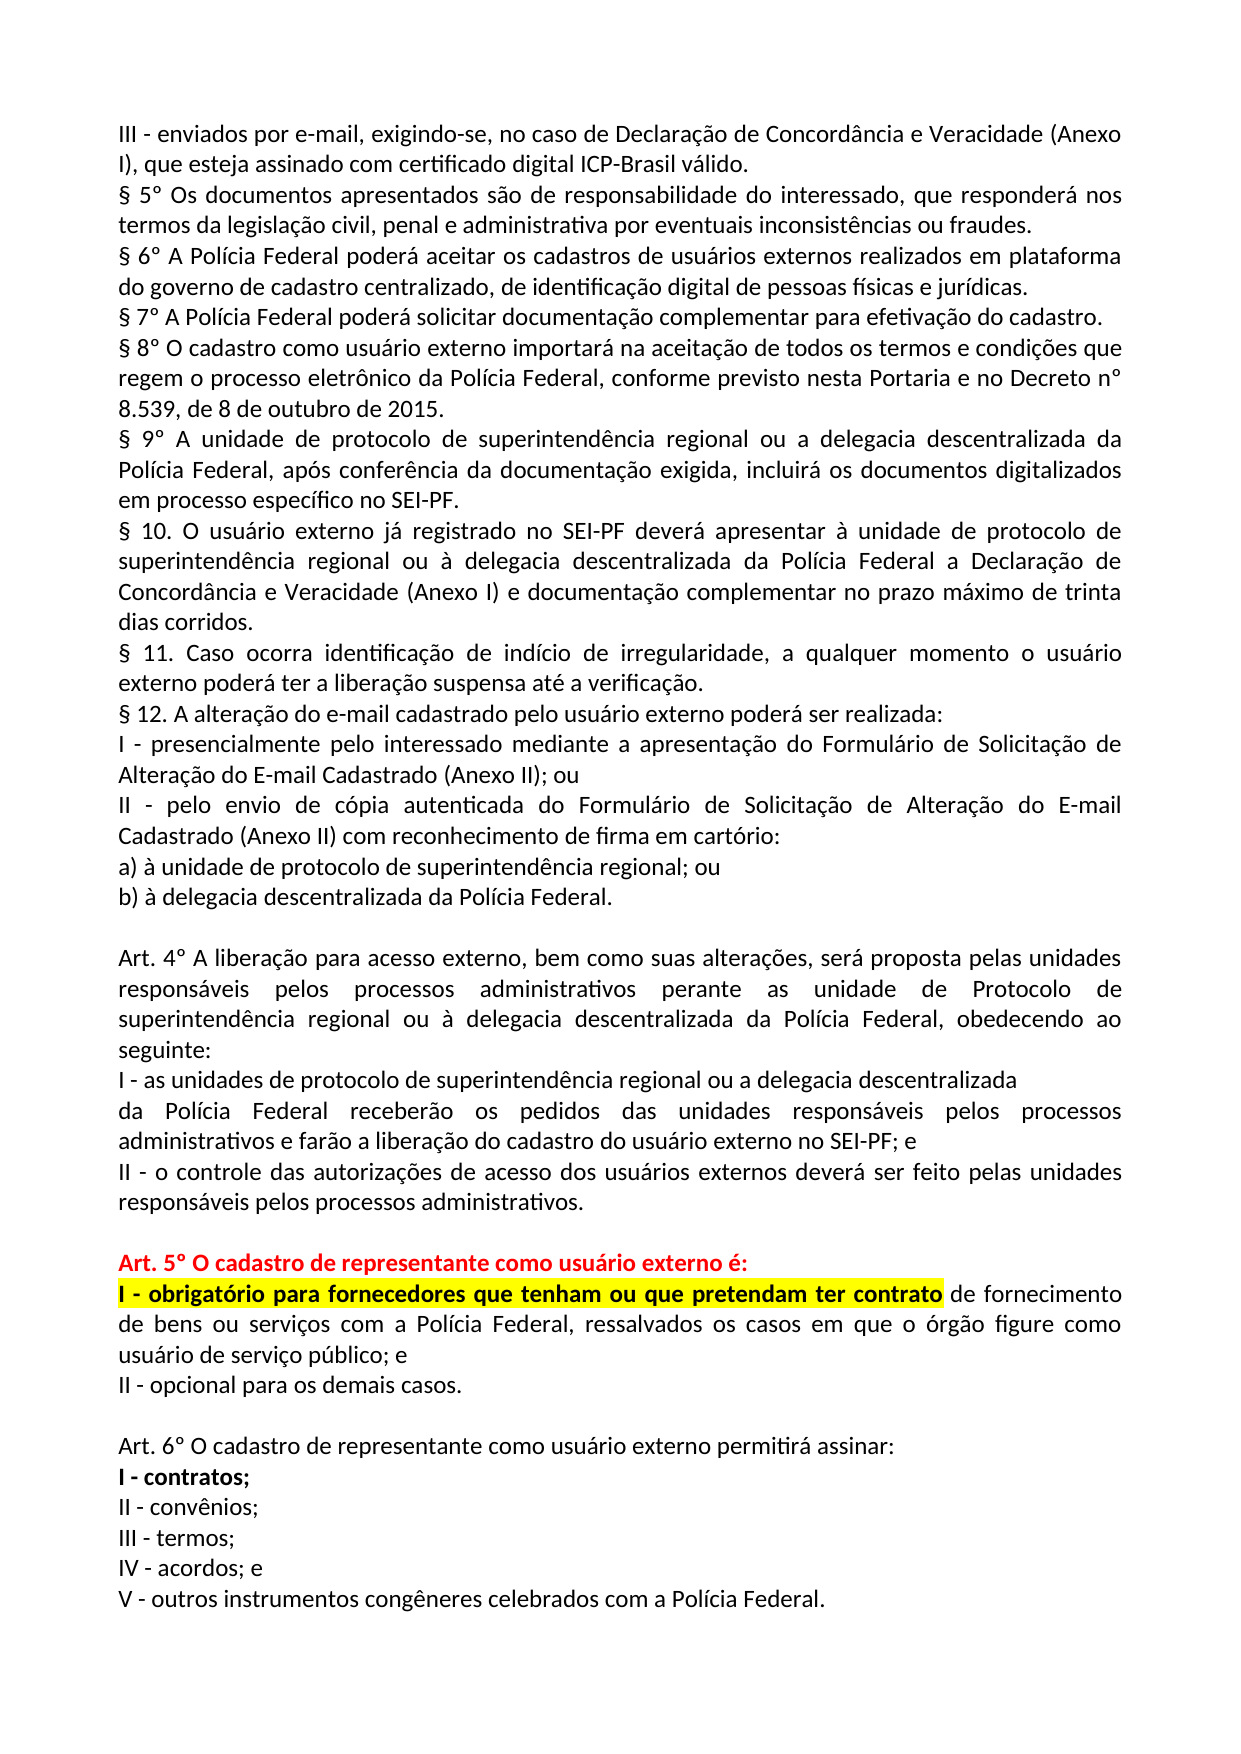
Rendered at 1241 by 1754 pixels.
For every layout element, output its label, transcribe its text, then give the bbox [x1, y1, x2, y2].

text Art. 6º O cadastro de representante como usuário externo permitirá assinar: [118, 1431, 1122, 1461]
text I - as unidades de protocolo de superintendência regional ou a delegacia descentralizada [118, 1064, 1122, 1095]
text II - o controle das autorizações de acesso dos usuários externos deverá ser feito pelas unidades responsáveis pelos processos administrativos. [118, 1156, 1122, 1217]
text § 12. A alteração do e-mail cadastrado pelo usuário externo poderá ser realizada: [118, 698, 1122, 728]
text Art. 4º A liberação para acesso externo, bem como suas alterações, será proposta pelas unidades responsáveis pelos processos administrativos perante as unidade de Protocolo de superintendência regional ou à delegacia descentralizada da Polícia Federal, obedecendo ao seguinte: [118, 942, 1122, 1064]
text § 6º A Polícia Federal poderá aceitar os cadastros de usuários externos realizados em plataforma do governo de cadastro centralizado, de identificação digital de pessoas físicas e jurídicas. [118, 240, 1122, 301]
text § 11. Caso ocorra identificação de indício de irregularidade, a qualquer momento o usuário externo poderá ter a liberação suspensa até a verificação. [118, 637, 1122, 698]
text § 9º A unidade de protocolo de superintendência regional ou a delegacia descentralizada da Polícia Federal, após conferência da documentação exigida, incluirá os documentos digitalizados em processo específico no SEI-PF. [118, 423, 1122, 515]
text § 7º A Polícia Federal poderá solicitar documentação complementar para efetivação do cadastro. [118, 301, 1122, 332]
text V - outros instrumentos congêneres celebrados com a Polícia Federal. [118, 1583, 1122, 1614]
text da Polícia Federal receberão os pedidos das unidades responsáveis pelos processos administrativos e farão a liberação do cadastro do usuário externo no SEI-PF; e [118, 1095, 1122, 1156]
text a) à unidade de protocolo de superintendência regional; ou [118, 851, 1122, 881]
text II - convênios; [118, 1492, 1122, 1522]
text § 8º O cadastro como usuário externo importará na aceitação de todos os termos e condições que regem o processo eletrônico da Polícia Federal, conforme previsto nesta Portaria e no Decreto nº 8.539, de 8 de outubro de 2015. [118, 332, 1122, 423]
text § 5º Os documentos apresentados são de responsabilidade do interessado, que responderá nos termos da legislação civil, penal e administrativa por eventuais inconsistências ou fraudes. [118, 179, 1122, 240]
text Art. 5º O cadastro de representante como usuário externo é: [118, 1247, 1122, 1278]
text I - presencialmente pelo interessado mediante a apresentação do Formulário de Solicitação de Alteração do E-mail Cadastrado (Anexo II); ou [118, 728, 1122, 789]
text IV - acordos; e [118, 1553, 1122, 1583]
text III - enviados por e-mail, exigindo-se, no caso de Declaração de Concordância e Veracidade (Anexo I), que esteja assinado com certificado digital ICP-Brasil válido. [118, 118, 1122, 179]
text § 10. O usuário externo já registrado no SEI-PF deverá apresentar à unidade de protocolo de superintendência regional ou à delegacia descentralizada da Polícia Federal a Declaração de Concordância e Veracidade (Anexo I) e documentação complementar no prazo máximo de trinta dias corridos. [118, 515, 1122, 637]
text II - opcional para os demais casos. [118, 1369, 1122, 1400]
text III - termos; [118, 1522, 1122, 1553]
text b) à delegacia descentralizada da Polícia Federal. [118, 881, 1122, 912]
text II - pelo envio de cópia autenticada do Formulário de Solicitação de Alteração do E-mail Cadastrado (Anexo II) com reconhecimento de firma em cartório: [118, 789, 1122, 851]
text I - contratos; [118, 1461, 1122, 1492]
text I - obrigatório para fornecedores que tenham ou que pretendam ter contrato de fornecimento de bens ou serviços com a Polícia Federal, ressalvados os casos em que o órgão figure como usuário de serviço público; e [118, 1278, 1122, 1369]
